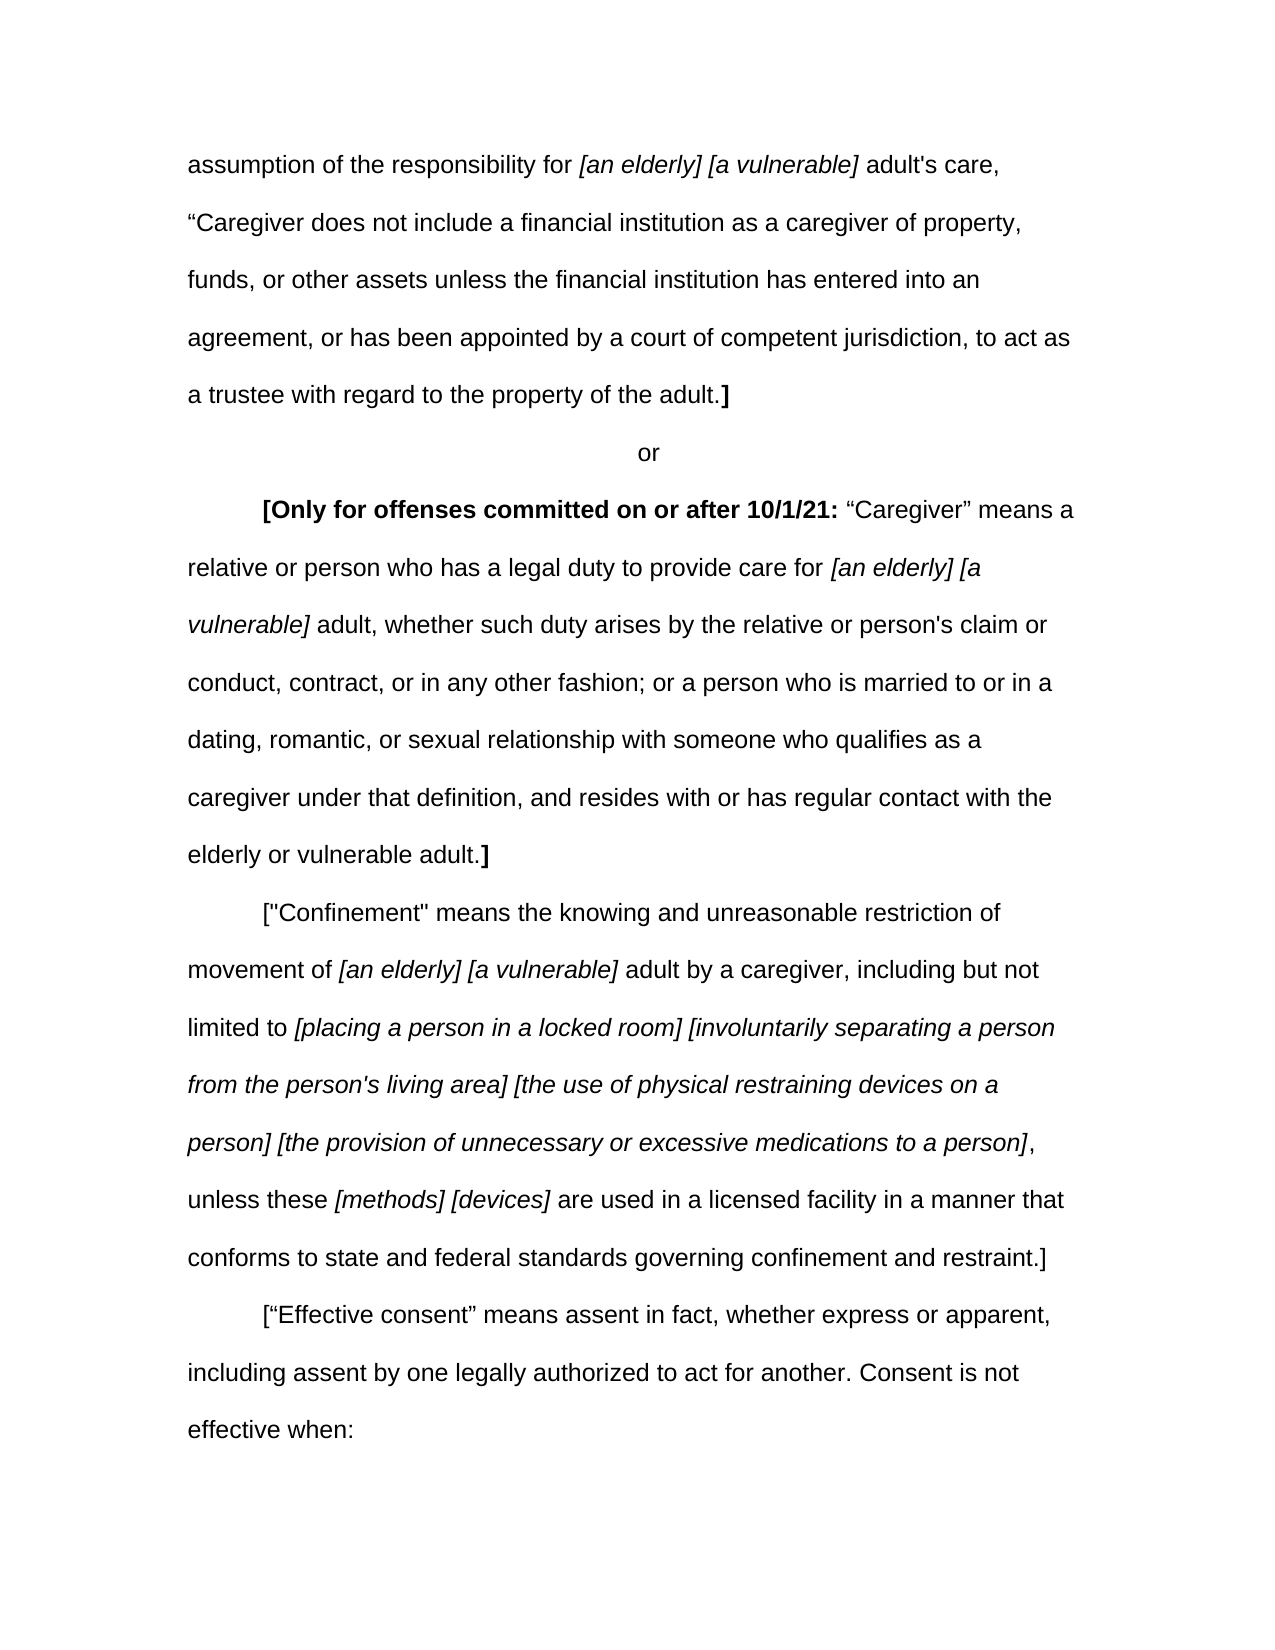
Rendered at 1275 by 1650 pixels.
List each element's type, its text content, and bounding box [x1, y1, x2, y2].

text [Only for offenses committed on or after 10/1/21: “Caregiver” means a relative or person who has a legal duty to provide care for [an elderly] [a vulnerable] adult, whether such duty arises by the relative or person's claim or conduct, contract, or in any other fashion; or a person who is married to or in a dating, romantic, or sexual relationship with someone who qualifies as a caregiver under that definition, and resides with or has regular contact with the elderly or vulnerable adult.] [187, 495, 1087, 869]
text [“Effective consent” means assent in fact, whether express or apparent, including assent by one legally authorized to act for another. Consent is not effective when: [187, 1300, 1087, 1444]
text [187, 150, 1087, 409]
text ["Confinement" means the knowing and unreasonable restriction of movement of [an elderly] [a vulnerable] adult by a caregiver, including but not limited to [placing a person in a locked room] [involuntarily separating a person from the person's living area] [the use of physical restraining devices on a person] [the provision of unnecessary or excessive medications to a person], unless these [methods] [devices] are used in a licensed facility in a manner that conforms to state and federal standards governing confinement and restraint.] [187, 897, 1087, 1271]
text or [562, 437, 1087, 466]
